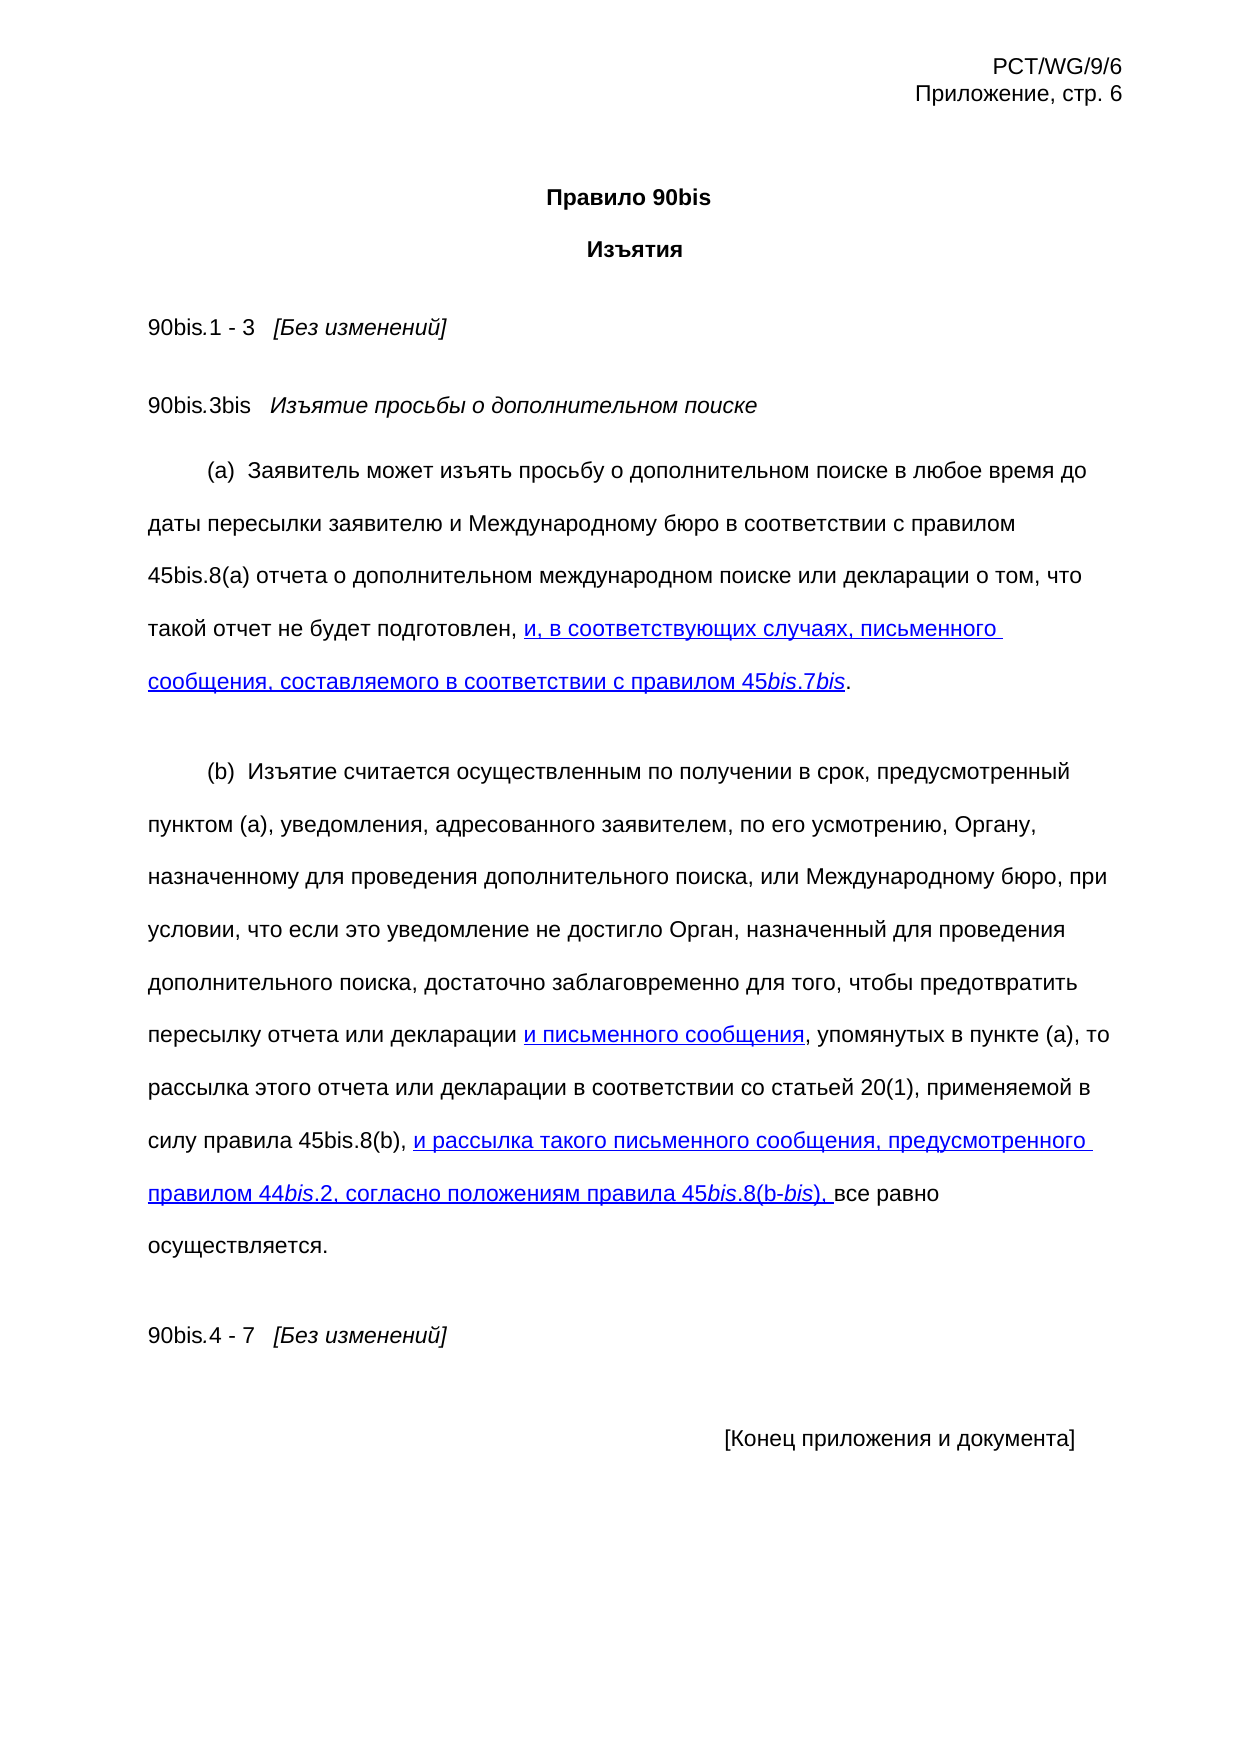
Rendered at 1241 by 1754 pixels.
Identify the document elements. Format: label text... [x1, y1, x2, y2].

title Правило 90bis Изъятия [148, 183, 1122, 263]
text 90bis.1 - 3 [Без изменений] [148, 314, 1122, 340]
list [Конец приложения и документа] [724, 1424, 1122, 1451]
text (b) Изъятие считается осуществленным по получении в срок, предусмотренный пунктом (а), уведомления, адресованного заявителем, по его усмотрению, Органу, назначенному для проведения дополнительного поиска, или Международному бюро, при условии, что если это уведомление не достигло Орган, назначенный для проведения дополнительного поиска, достаточно заблаговременно для того, чтобы предотвратить пересылку отчета или декларации и письменного сообщения, упомянутых в пункте (а), то рассылка этого отчета или декларации в соответствии со статьей 20(1), применяемой в силу правила 45bis.8(b), и рассылка такого письменного сообщения, предусмотренного правилом 44bis.2, согласно положениям правила 45bis.8(b-bis), все равно осуществляется. [148, 758, 1122, 1259]
text 90bis.4 - 7 [Без изменений] [148, 1322, 1122, 1349]
text (a) Заявитель может изъять просьбу о дополнительном поиске в любое время до даты пересылки заявителю и Международному бюро в соответствии с правилом 45bis.8(a) отчета о дополнительном международном поиске или декларации о том, что такой отчет не будет подготовлен, и, в соответствующих случаях, письменного сообщения, составляемого в соответствии с правилом 45bis.7bis. [148, 457, 1122, 694]
text 90bis.3bis Изъятие просьбы о дополнительном поиске [148, 392, 1122, 418]
